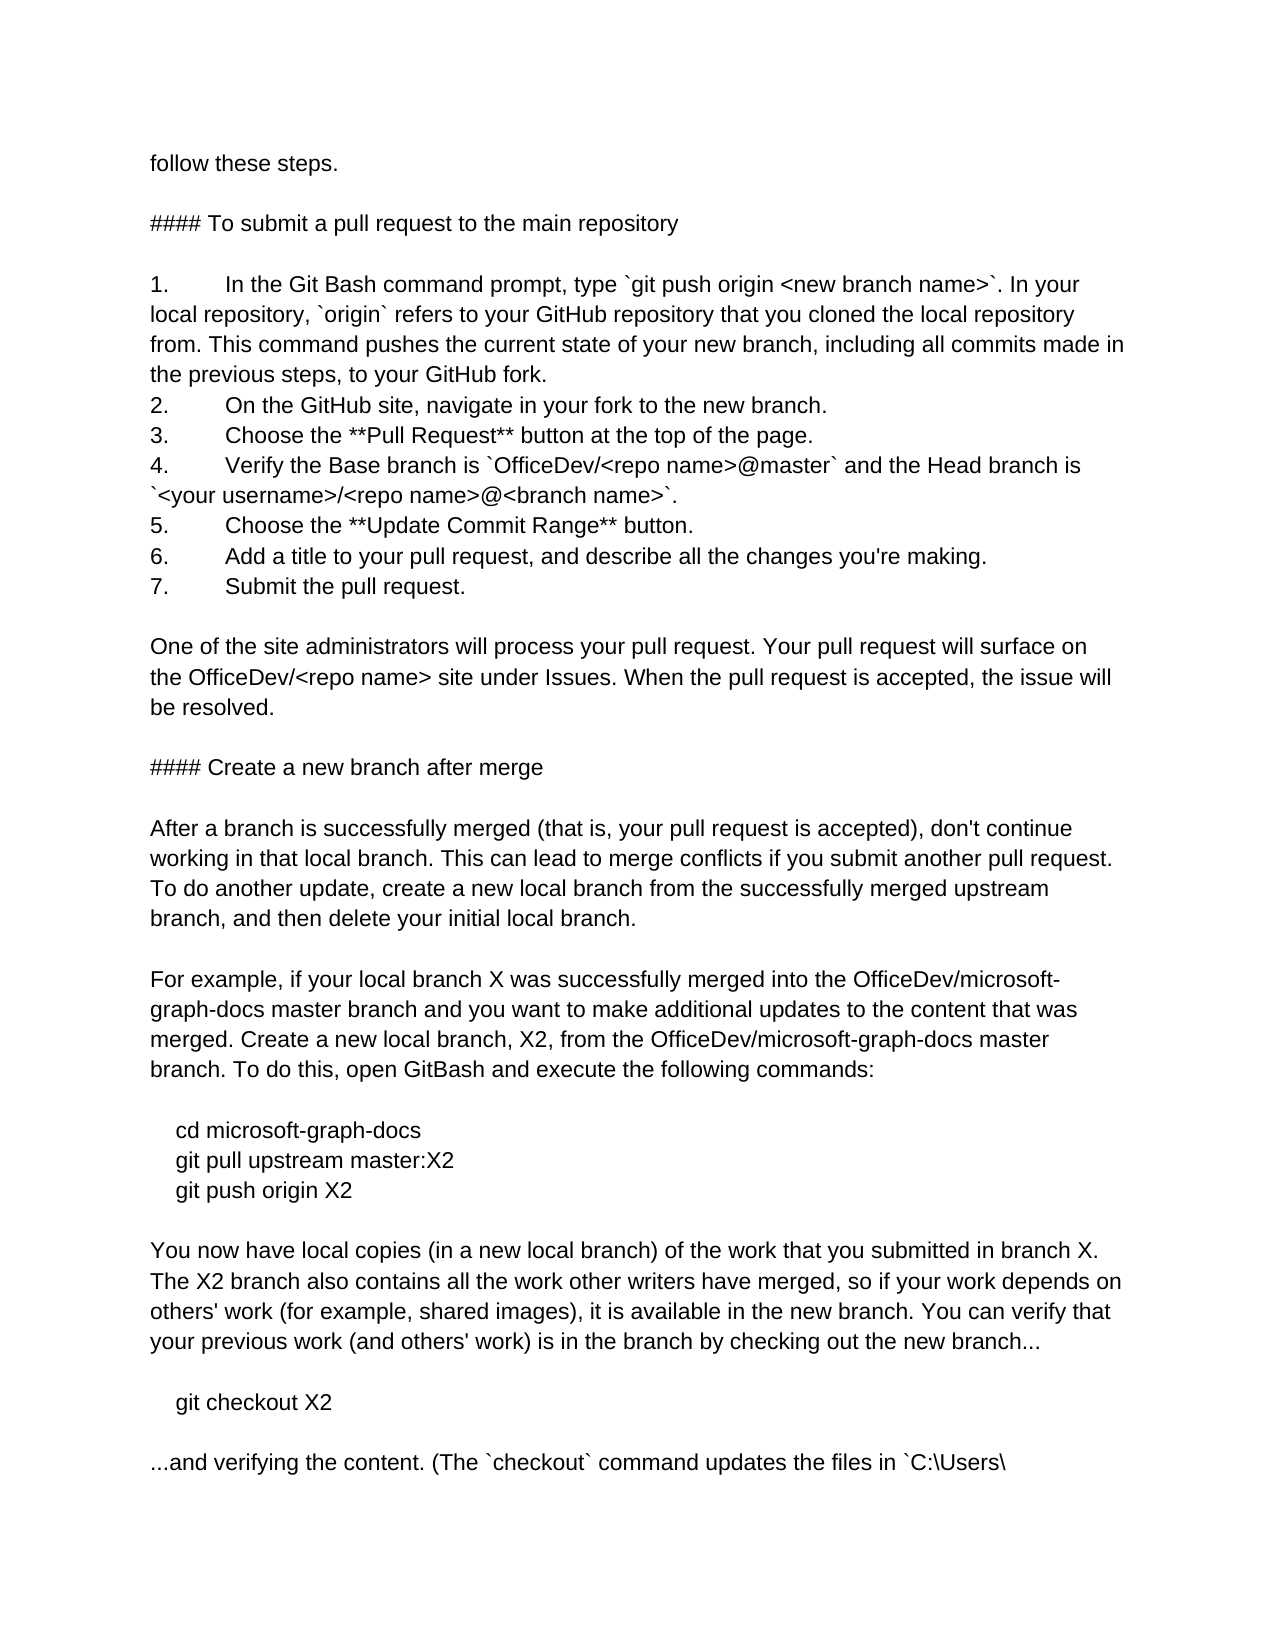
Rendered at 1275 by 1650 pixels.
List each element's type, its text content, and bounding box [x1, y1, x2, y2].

text 2. On the GitHub site, navigate in your fork to the new branch. [150, 392, 1125, 418]
text #### Create a new branch after merge [150, 754, 1125, 781]
text 4. Verify the Base branch is `OfficeDev/<repo name>@master` and the Head branch is `<your username>/<repo name>@<branch name>`. [150, 452, 1125, 509]
text git push origin X2 [150, 1177, 1125, 1203]
text cd microsoft-graph-docs [150, 1117, 1125, 1143]
text #### To submit a pull request to the main repository [150, 210, 1125, 237]
text 3. Choose the **Pull Request** button at the top of the page. [150, 422, 1125, 448]
text After a branch is successfully merged (that is, your pull request is accepted), don't continue working in that local branch. This can lead to merge conflicts if you submit another pull request. To do another update, create a new local branch from the successfully merged upstream branch, and then delete your initial local branch. [150, 814, 1125, 932]
text For example, if your local branch X was successfully merged into the OfficeDev/microsoft-graph-docs master branch and you want to make additional updates to the content that was merged. Create a new local branch, X2, from the OfficeDev/microsoft-graph-docs master branch. To do this, open GitBash and execute the following commands: [150, 966, 1125, 1083]
text One of the site administrators will process your pull request. Your pull request will surface on the OfficeDev/<repo name> site under Issues. When the pull request is accepted, the issue will be resolved. [150, 633, 1125, 720]
text You now have local copies (in a new local branch) of the work that you submitted in branch X. The X2 branch also contains all the work other writers have merged, so if your work depends on others' work (for example, shared images), it is available in the new branch. You can verify that your previous work (and others' work) is in the branch by checking out the new branch... [150, 1237, 1125, 1354]
text 6. Add a title to your pull request, and describe all the changes you're making. [150, 543, 1125, 569]
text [150, 1449, 1125, 1475]
text git pull upstream master:X2 [150, 1147, 1125, 1173]
text 7. Submit the pull request. [150, 573, 1125, 599]
text git checkout X2 [150, 1388, 1125, 1415]
text 5. Choose the **Update Commit Range** button. [150, 512, 1125, 539]
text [150, 150, 1125, 176]
text 1. In the Git Bash command prompt, type `git push origin <new branch name>`. In your local repository, `origin` refers to your GitHub repository that you cloned the local repository from. This command pushes the current state of your new branch, including all commits made in the previous steps, to your GitHub fork. [150, 271, 1125, 388]
